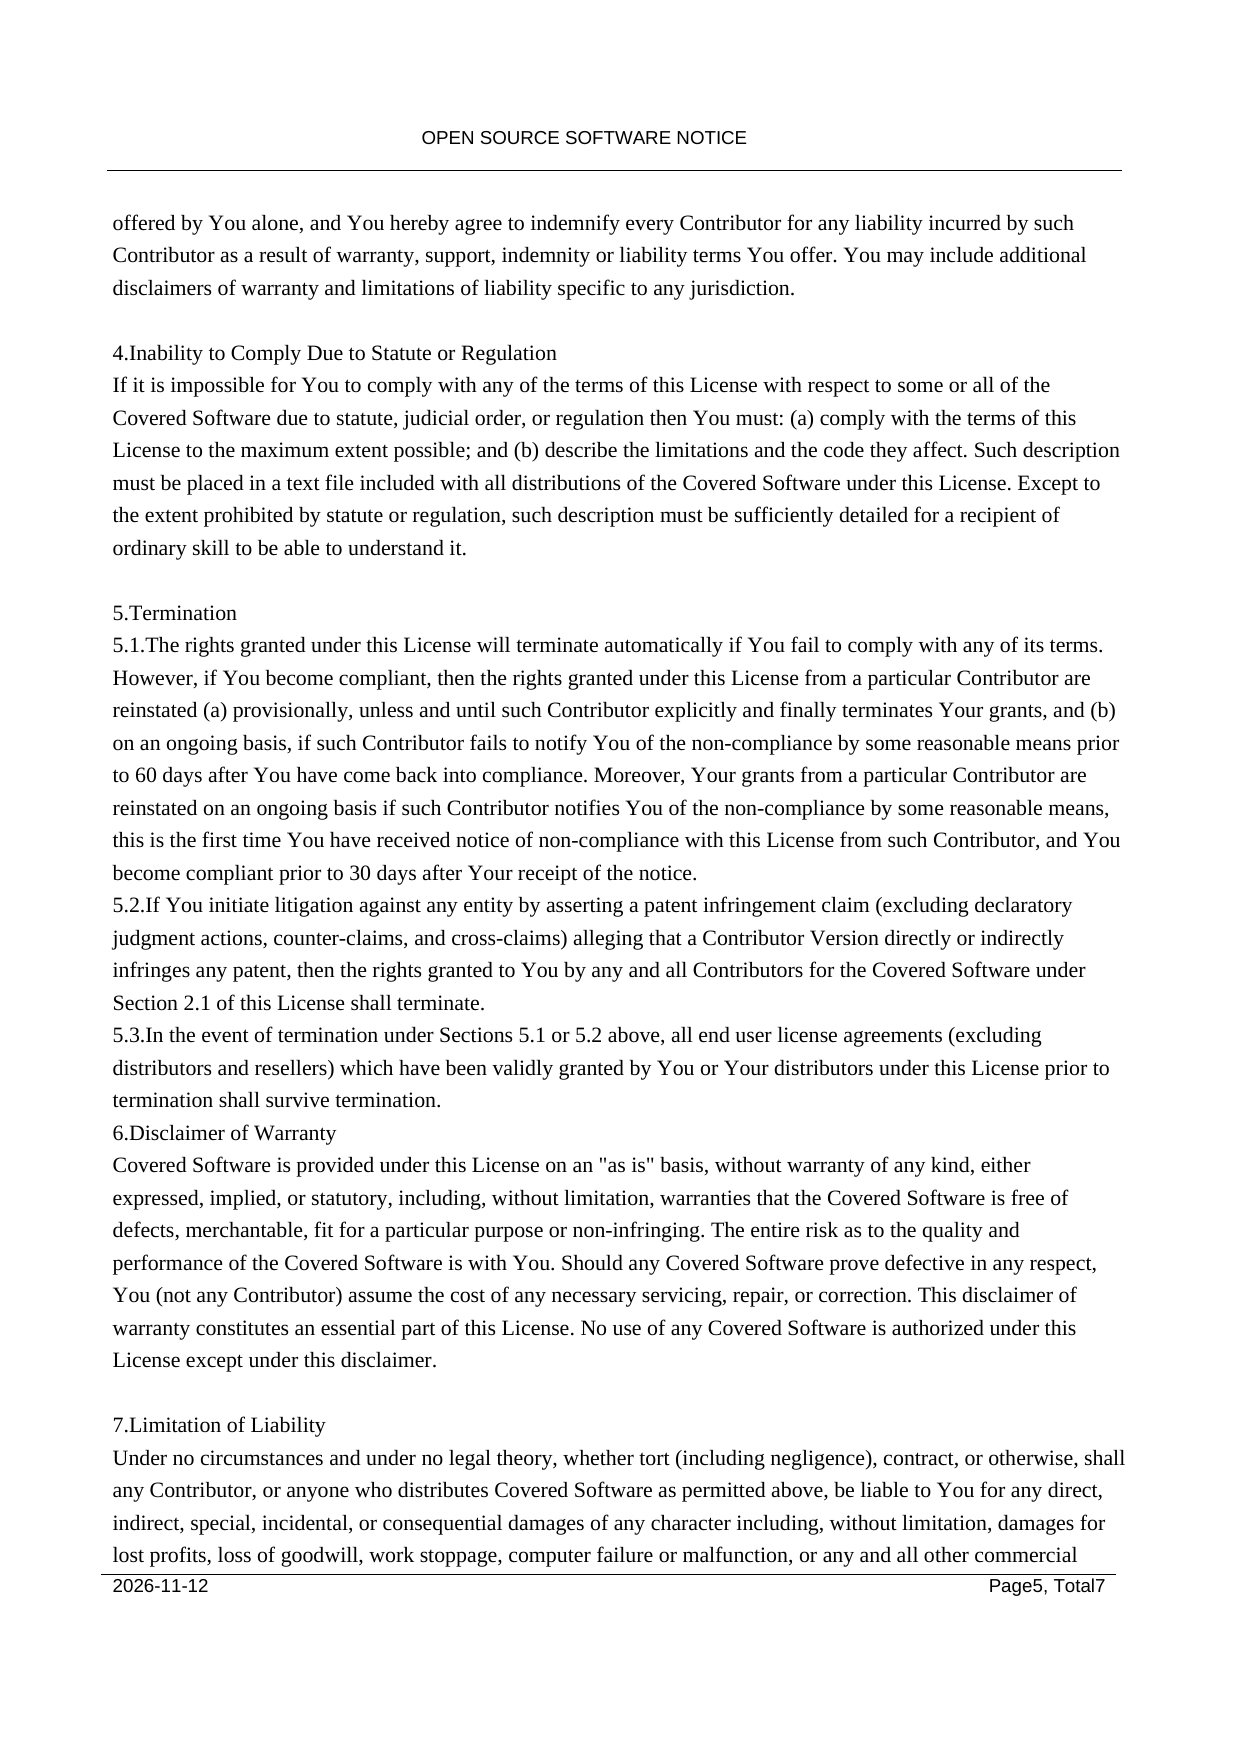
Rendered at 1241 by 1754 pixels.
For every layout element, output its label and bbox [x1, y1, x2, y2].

text [112, 206, 1128, 1571]
